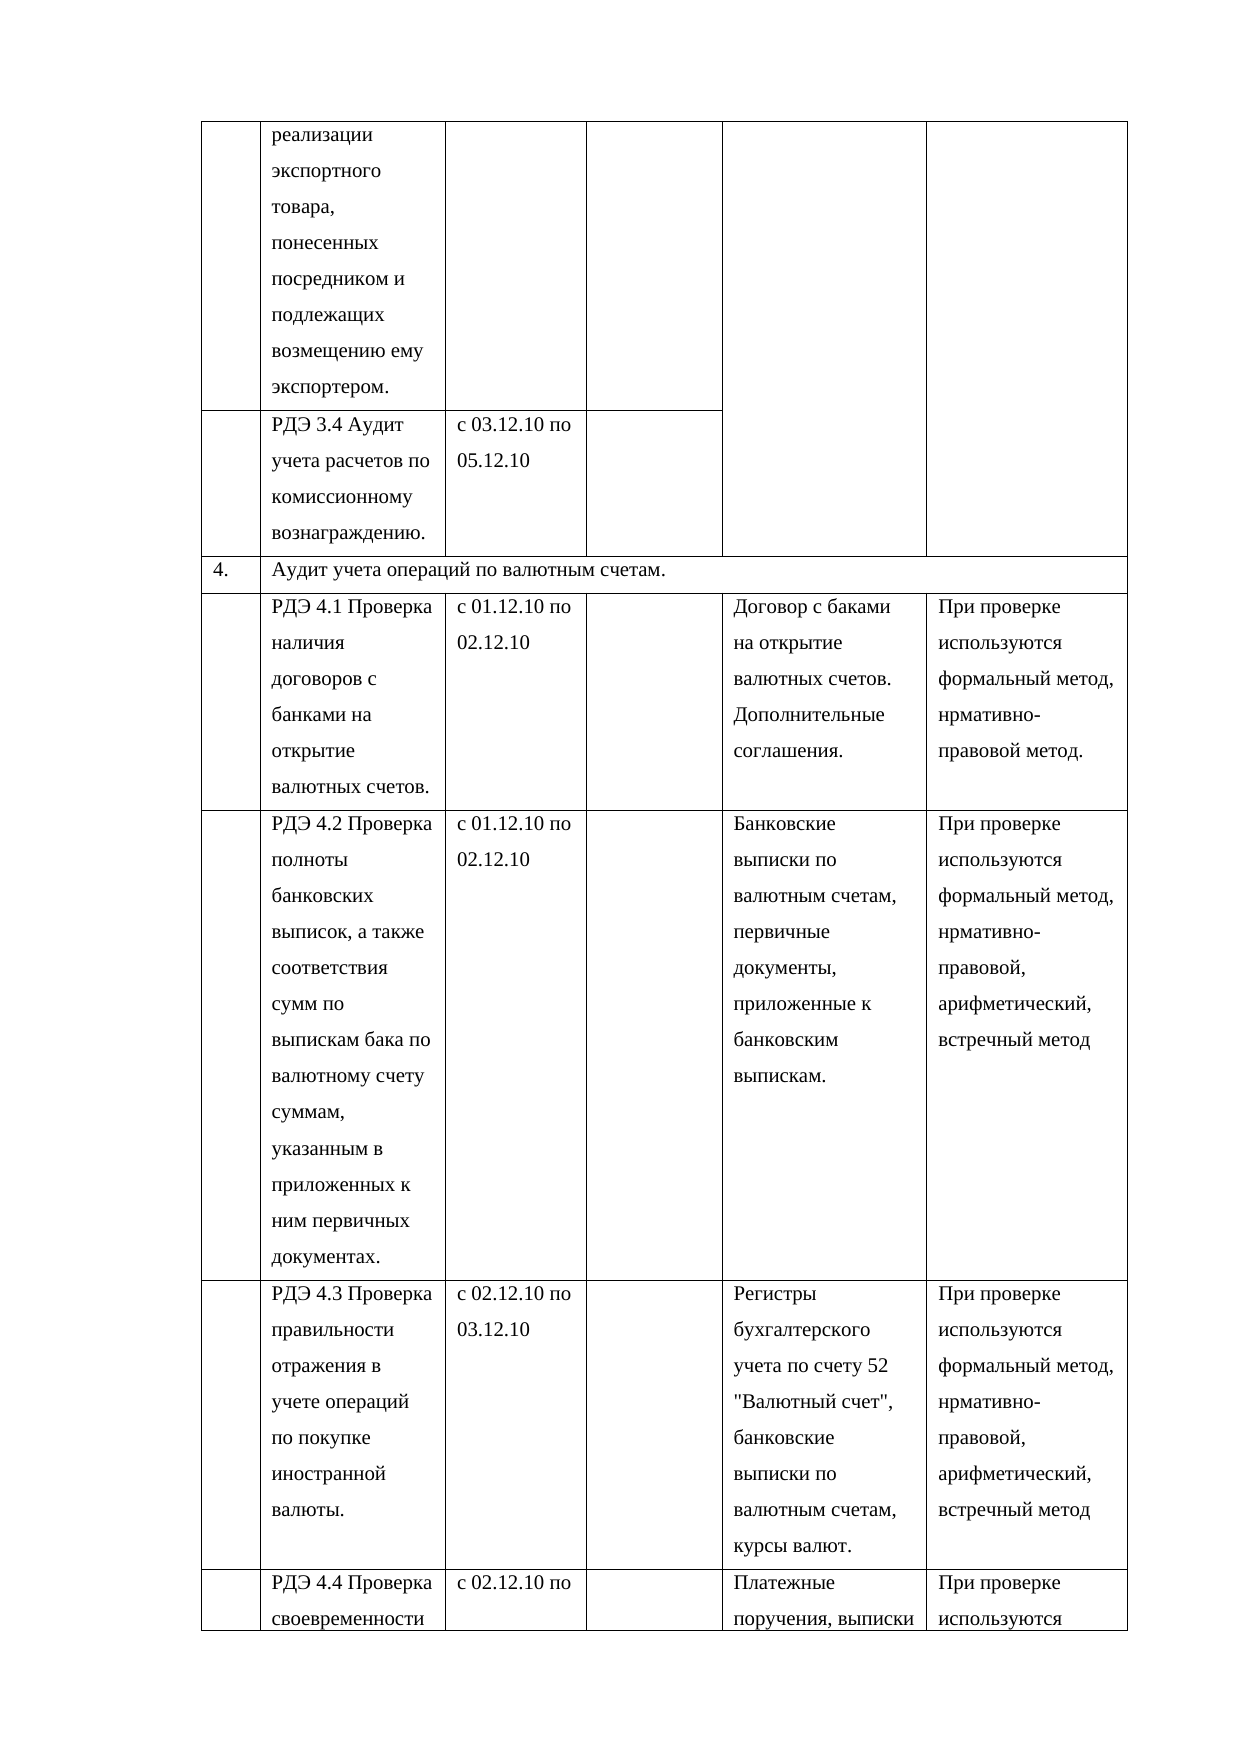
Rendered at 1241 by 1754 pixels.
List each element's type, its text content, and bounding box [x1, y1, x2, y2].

table_cell [587, 1281, 722, 1569]
table_cell [202, 594, 260, 810]
table_cell РДЭ 4.1 Проверка наличия договоров с банками на открытие валютных счетов. [261, 594, 445, 810]
table_cell [587, 411, 722, 556]
table_cell [202, 122, 260, 410]
table_cell РДЭ 4.3 Проверка правильности отражения в учете операций по покупке иностранной валюты. [261, 1281, 445, 1569]
table_cell Договор с баками на открытие валютных счетов. Дополнительные соглашения. [723, 594, 926, 810]
table_cell Регистры бухгалтерского учета по счету 52 "Валютный счет", банковские выписки по валютным счетам, курсы валют. [723, 1281, 926, 1569]
table_cell с 01.12.10 по 02.12.10 [446, 811, 586, 1279]
table_cell с 01.12.10 по 02.12.10 [446, 594, 586, 810]
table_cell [446, 122, 586, 410]
table_cell [587, 811, 722, 1279]
table_cell При проверке используются формальный метод, нрмативно-правовой, арифметический, встречный метод [927, 1281, 1127, 1569]
table_cell [202, 811, 260, 1279]
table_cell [723, 1570, 926, 1630]
table_cell Банковские выписки по валютным счетам, первичные документы, приложенные к банковским выпискам. [723, 811, 926, 1279]
table_cell При проверке используются формальный метод, нрмативно-правовой метод. [927, 594, 1127, 810]
table_cell с 02.12.10 по 03.12.10 [446, 1281, 586, 1569]
table_cell [202, 411, 260, 556]
table_cell При проверке используются формальный метод, нрмативно-правовой, арифметический, встречный метод [927, 811, 1127, 1279]
table_cell [587, 1570, 722, 1630]
table_cell Аудит учета операций по валютным счетам. [261, 557, 1127, 593]
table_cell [261, 122, 445, 410]
table_cell с 03.12.10 по 05.12.10 [446, 411, 586, 556]
table_cell [202, 1281, 260, 1569]
table_cell 4. [202, 557, 260, 593]
table_cell [587, 122, 722, 410]
table_cell РДЭ 4.2 Проверка полноты банковских выписок, а также соответствия сумм по выпискам бака по валютному счету суммам, указанным в приложенных к ним первичных документах. [261, 811, 445, 1279]
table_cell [261, 1570, 445, 1630]
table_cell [927, 1570, 1127, 1630]
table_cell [446, 1570, 586, 1630]
table_cell РДЭ 3.4 Аудит учета расчетов по комиссионному вознаграждению. [261, 411, 445, 556]
table_cell [587, 594, 722, 810]
table_cell [202, 1570, 260, 1630]
